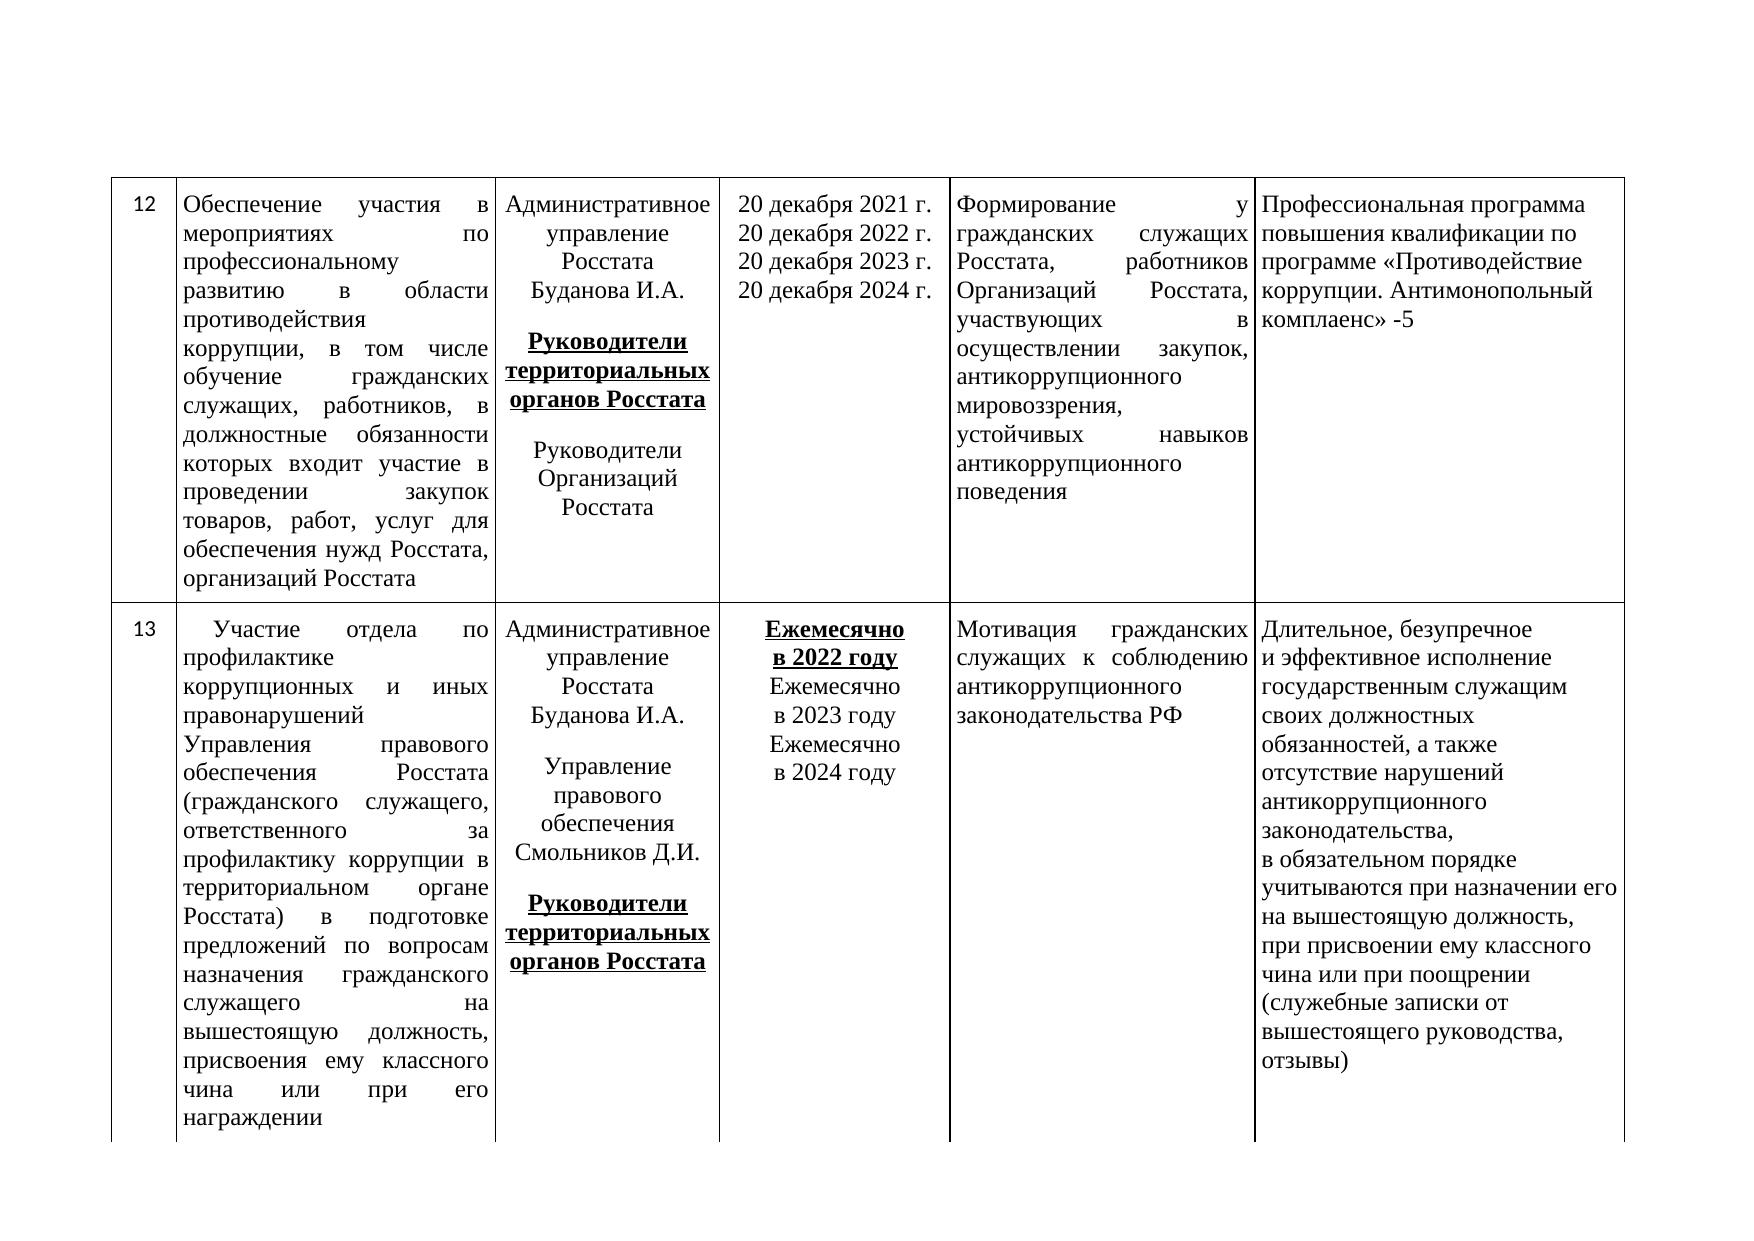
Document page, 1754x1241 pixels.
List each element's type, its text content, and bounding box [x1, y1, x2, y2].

table_cell Ежемесячно в 2022 году Ежемесячно в 2023 году Ежемесячно в 2024 году [720, 603, 949, 1142]
table_cell Руководители территориальных органов Росстата [496, 877, 719, 1142]
table_cell 12 [112, 178, 176, 602]
table_cell Административное управление Росстата Буданова И.А. [496, 603, 719, 739]
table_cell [720, 178, 949, 602]
table_cell 13 [112, 603, 176, 1142]
table_cell Участие отдела по профилактике коррупционных и иных правонарушений Управления правового обеспечения Росстата (гражданского служащего, ответственного за профилактику коррупции в территориальном органе Росстата) в подготовке предложений по вопросам назначения гражданского служащего на вышестоящую должность, присвоения ему классного чина или при его награждении [177, 603, 495, 1142]
table_cell Управление правового обеспечения Смольников Д.И. [496, 739, 719, 877]
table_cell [496, 178, 719, 314]
table_cell Мотивация гражданских служащих к соблюдению антикоррупционного законодательства РФ [951, 603, 1254, 1142]
table_cell Длительное, безупречное и эффективное исполнение государственным служащим своих должностных обязанностей, а также отсутствие нарушений антикоррупционного законодательства, в обязательном порядке учитываются при назначении его на вышестоящую должность, при присвоении ему классного чина или при поощрении (служебные записки от вышестоящего руководства, отзывы) [1256, 603, 1624, 1142]
table_cell Формирование у гражданских служащих Росстата, работников Организаций Росстата, участвующих в осуществлении закупок, антикоррупционного мировоззрения, устойчивых навыков антикоррупционного поведения [951, 178, 1254, 602]
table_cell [496, 315, 719, 423]
table_cell Профессиональная программа повышения квалификации по программе «Противодействие коррупции. Антимонопольный комплаенс» -5 [1256, 178, 1624, 602]
table_cell Руководители Организаций Росстата [496, 423, 719, 602]
table_cell Обеспечение участия в мероприятиях по профессиональному развитию в области противодействия коррупции, в том числе обучение гражданских служащих, работников, в должностные обязанности которых входит участие в проведении закупок товаров, работ, услуг для обеспечения нужд Росстата, организаций Росстата [177, 178, 495, 602]
